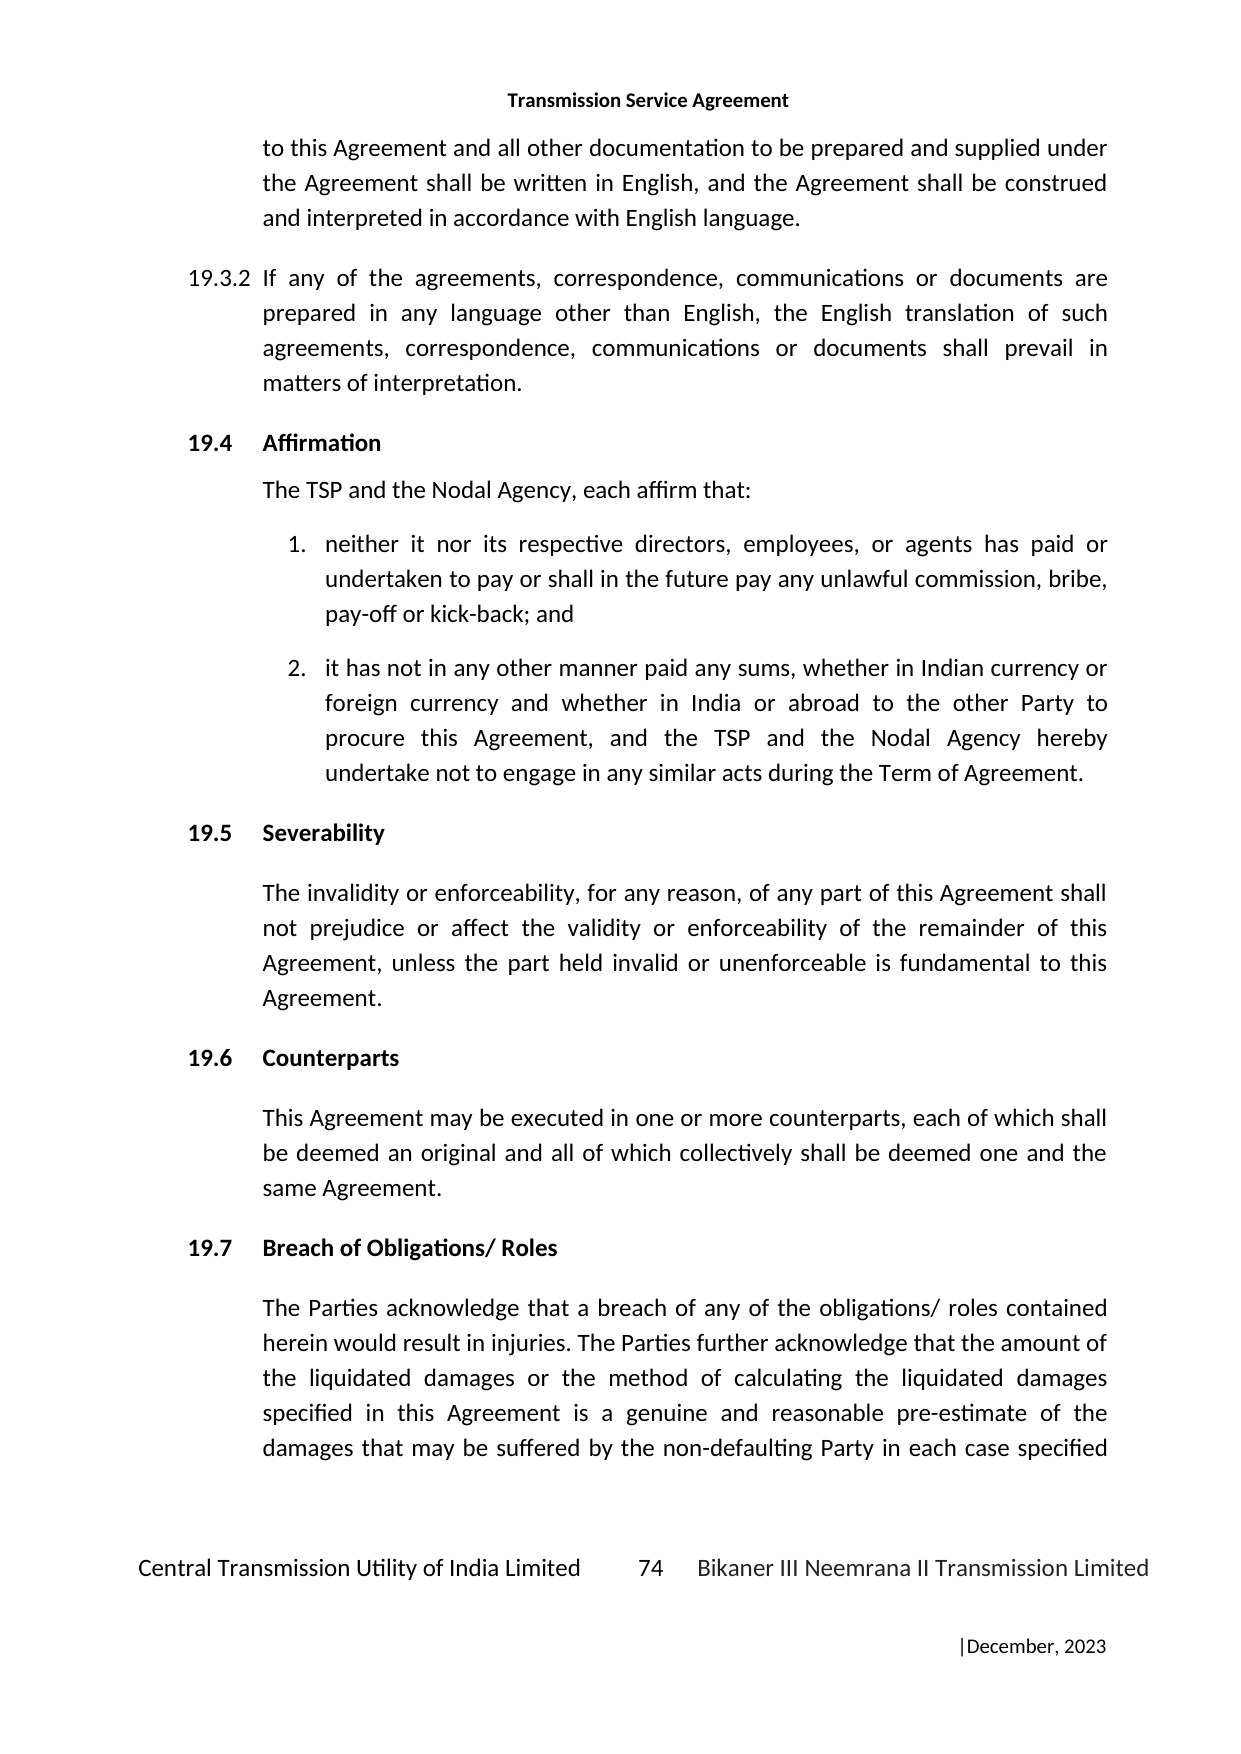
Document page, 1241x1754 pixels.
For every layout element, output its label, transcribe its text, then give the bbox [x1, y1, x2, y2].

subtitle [187, 132, 1109, 232]
list it has not in any other manner paid any sums, whether in Indian currency or foreign currency and whether in India or abroad to the other Party to procure this Agreement, and the TSP and the Nodal Agency hereby undertake not to engage in any similar acts during the Term of Agreement. [287, 652, 1109, 787]
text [262, 1292, 1109, 1462]
subtitle Severability [187, 817, 1109, 847]
subtitle Affirmation [187, 427, 1109, 457]
list neither it nor its respective directors, employees, or agents has paid or undertaken to pay or shall in the future pay any unlawful commission, bribe, pay-off or kick-back; and [287, 528, 1109, 628]
text The TSP and the Nodal Agency, each affirm that: [262, 474, 1109, 505]
subtitle Breach of Obligations/ Roles [187, 1232, 1109, 1262]
text The invalidity or enforceability, for any reason, of any part of this Agreement shall not prejudice or affect the validity or enforceability of the remainder of this Agreement, unless the part held invalid or unenforceable is fundamental to this Agreement. [262, 877, 1109, 1012]
subtitle If any of the agreements, correspondence, communications or documents are prepared in any language other than English, the English translation of such agreements, correspondence, communications or documents shall prevail in matters of interpretation. [187, 262, 1109, 397]
text This Agreement may be executed in one or more counterparts, each of which shall be deemed an original and all of which collectively shall be deemed one and the same Agreement. [262, 1102, 1109, 1202]
subtitle Counterparts [187, 1042, 1109, 1072]
